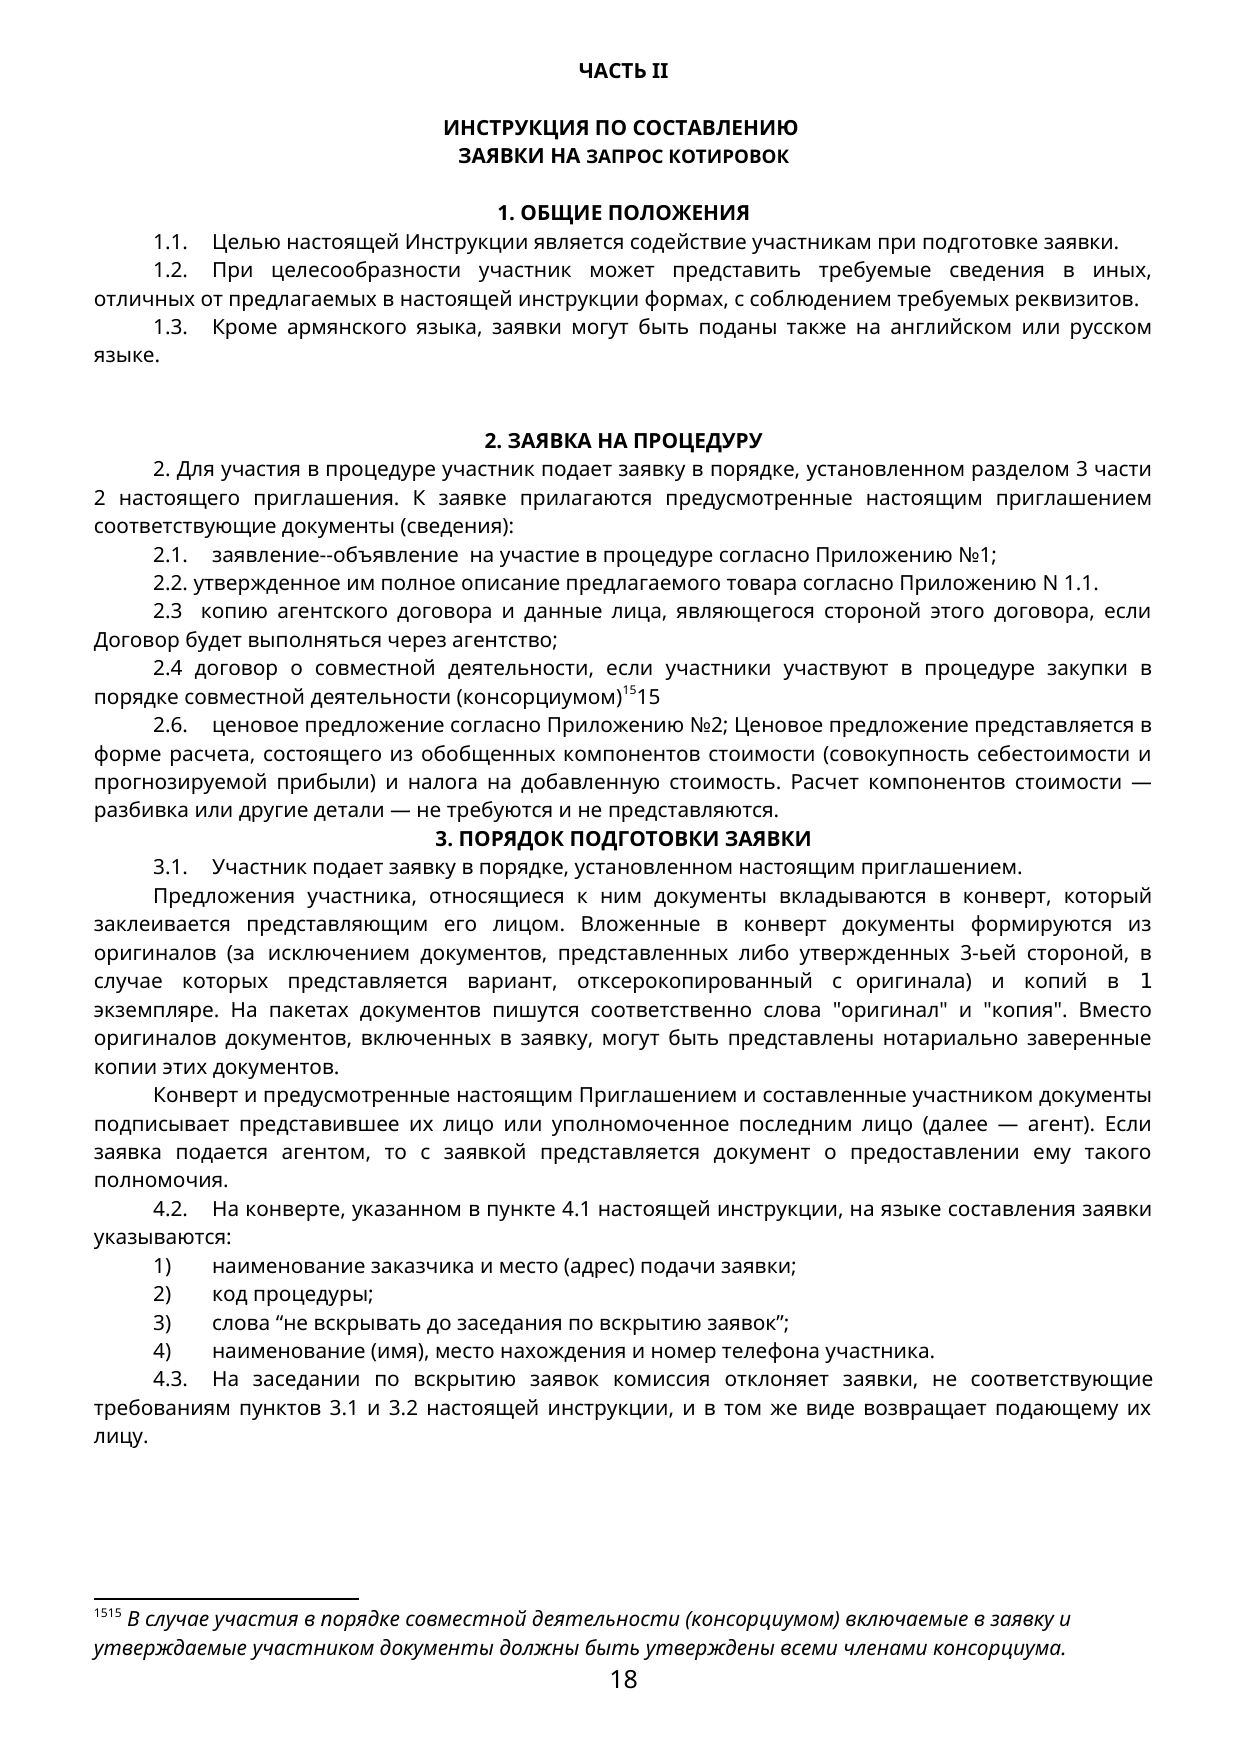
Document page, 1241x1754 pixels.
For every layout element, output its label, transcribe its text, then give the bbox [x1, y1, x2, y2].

text 1.2. При целесообразности участник может представить требуемые сведения в иных, отличных от предлагаемых в настоящей инструкции формах, с соблюдением требуемых реквизитов. [94, 255, 1153, 312]
text 1.3. Кроме армянского языка, заявки могут быть поданы также на английском или русском языке. [94, 312, 1153, 369]
text 3. ПОРЯДОК ПОДГОТОВКИ ЗАЯВКИ [94, 824, 1153, 852]
text 1.1. Целью настоящей Инструкции является содействие участникам при подготовке заявки. [94, 227, 1153, 255]
text ИНСТРУКЦИЯ ПО СОСТАВЛЕНИЮ ЗАЯВКИ НА ЗАПРОС КОТИРОВОК [94, 113, 1153, 170]
text 2.6. ценовое предложение согласно Приложению №2; Ценовое предложение представляется в форме расчета, состоящего из обобщенных компонентов стоимости (совокупность себестоимости и прогнозируемой прибыли) и налога на добавленную стоимость. Расчет компонентов стоимости — разбивка или другие детали — не требуются и не представляются. [94, 710, 1153, 824]
text 2.1. заявление--объявлениe на участие в процедуре согласно Приложению №1; [94, 540, 1153, 568]
text 2.4 договор о совместной деятельности, если участники участвуют в процедуре закупки в порядке совместной деятельности (консорциумом)15 [94, 653, 1153, 710]
text 1. ОБЩИЕ ПОЛОЖЕНИЯ [94, 198, 1153, 227]
text Предложения участника, относящиеся к ним документы вкладываются в конверт, который заклеивается представляющим его лицом. Вложенные в конверт документы формируются из оригиналов (за исключением документов, представленных либо утвержденных 3-ьей стороной, в случае которых представляется вариант, отксерокопированный с оригинала) и копий в 1 экземпляре. На пакетах документов пишутся соответственно слова "оригинал" и "копия". Вместо оригиналов документов, включенных в заявку, могут быть представлены нотариально заверенные копии этих документов. [94, 881, 1153, 1080]
text 2.2. утвержденнoе им полное описание предлагаемого товара согласно Приложению N 1.1. [94, 568, 1153, 597]
text 2) код процедуры; [94, 1279, 1153, 1308]
text Конверт и предусмотренные настоящим Приглашением и составленные участником документы подписывает представившее их лицо или уполномоченное последним лицо (далее — агент). Если заявка подается агентом, то с заявкой представляется документ о предоставлении ему такого полномочия. [94, 1080, 1153, 1194]
text 4) наименование (имя), место нахождения и номер телефона участника. [94, 1336, 1153, 1364]
text 2. ЗАЯВКА НА ПРОЦЕДУРУ [94, 426, 1153, 454]
text 1) наименование заказчика и место (адрес) подачи заявки; [94, 1251, 1153, 1279]
text 4.3. На заседании по вскрытию заявок комиссия отклоняет заявки, не соответствующие требованиям пунктов 3.1 и 3.2 настоящей инструкции, и в том же виде возвращает подающему их лицу. [94, 1364, 1153, 1450]
text 4.2. На конверте, указанном в пункте 4.1 настоящей инструкции, на языке составления заявки указываются: [94, 1194, 1153, 1251]
text ЧАСТЬ II [94, 56, 1153, 85]
text 2. Для участия в процедуре участник подает заявку в порядке, установленном разделом 3 части 2 настоящего приглашения. К заявке прилагаются предусмотренные настоящим приглашением соответствующие документы (сведения): [94, 454, 1153, 540]
text 3) слова “не вскрывать до заседания по вскрытию заявок”; [94, 1308, 1153, 1336]
text 3.1. Участник подает заявку в порядке, установленном настоящим приглашением. [94, 852, 1153, 881]
text 2.3 копию агентского договора и данные лица, являющегося стороной этого договора, если Договор будет выполняться через агентство; [94, 597, 1153, 653]
